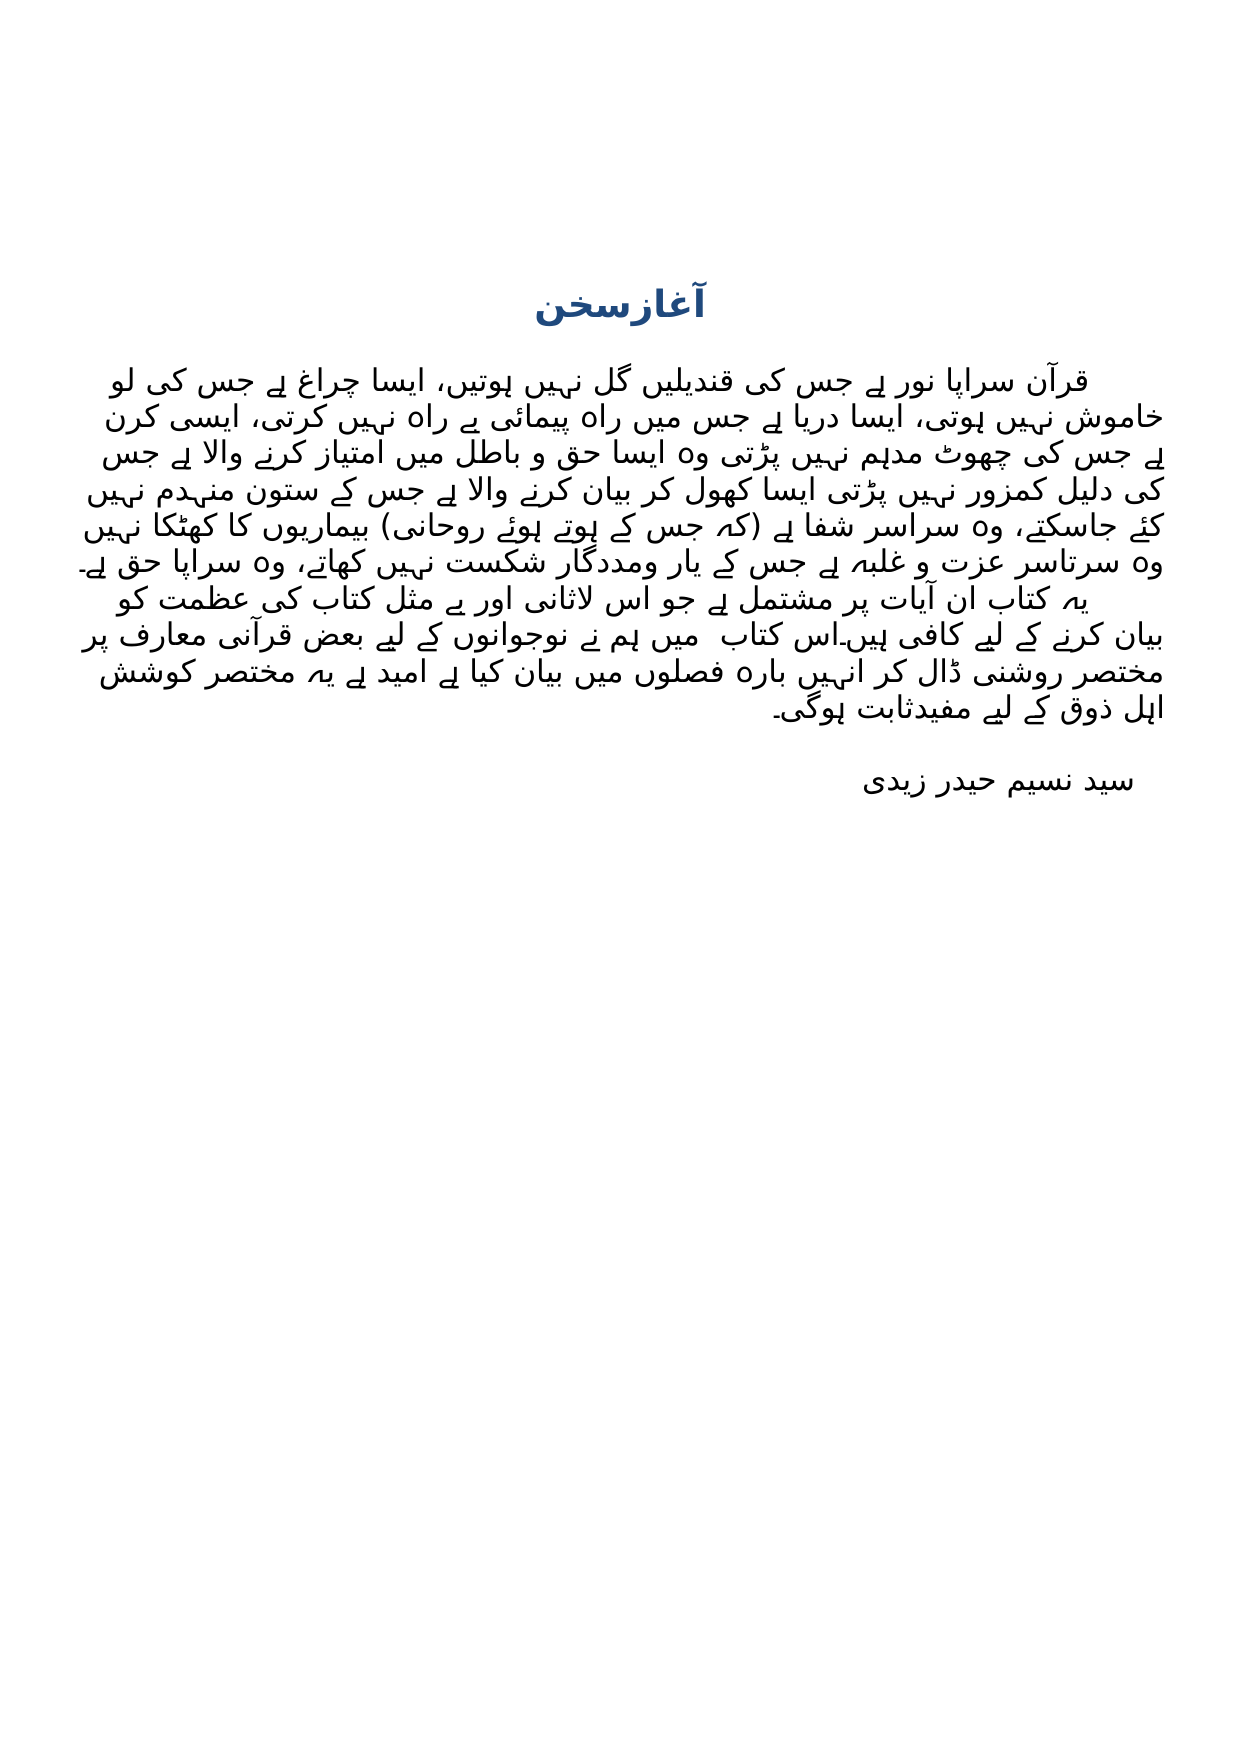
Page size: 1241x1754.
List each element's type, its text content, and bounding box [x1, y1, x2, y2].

text قرآن سراپا نور ہے جس کی قندیلیں گل نہیں ہوتیں، ایسا چراغ ہے جس کی لو خاموش نہیں ہوتی، ایسا دریا ہے جس میں راہ پیمائی بے راہ نہیں کرتی، ایسی کرن ہے جس کی چھوٹ مدہم نہیں پڑتی وہ ایسا حق و باطل میں امتیاز کرنے والا ہے جس کی دلیل کمزور نہیں پڑتی ایسا کھول کر بیان کرنے والا ہے جس کے ستون منہدم نہیں کئے جاسکتے، وہ سراسر شفا ہے (کہ جس کے ہوتے ہوئے روحانی) بیماریوں کا کھٹکا نہیں وہ سرتاسر عزت و غلبہ ہے جس کے یار ومددگار شکست نہیں کھاتے، وہ سراپا حق ہے۔ [75, 362, 1165, 580]
text یہ کتاب ان آیات پر مشتمل ہے جو اس لاثانی اور بے مثل کتاب کی عظمت کو بیان کرنے کے لیے کافی ہیں۔اس کتاب میں ہم نے نوجوانوں کے لیے بعض قرآنی معارف پر مختصر روشنی ڈال کر انہیں بارہ فصلوں میں بیان کیا ہے امید ہے یہ مختصر کوشش اہل ذوق کے لیے مفیدثابت ہوگی۔ [75, 580, 1165, 726]
text سید نسیم حیدر زیدی [75, 762, 1165, 798]
subtitle آغازسخن [75, 282, 1165, 326]
